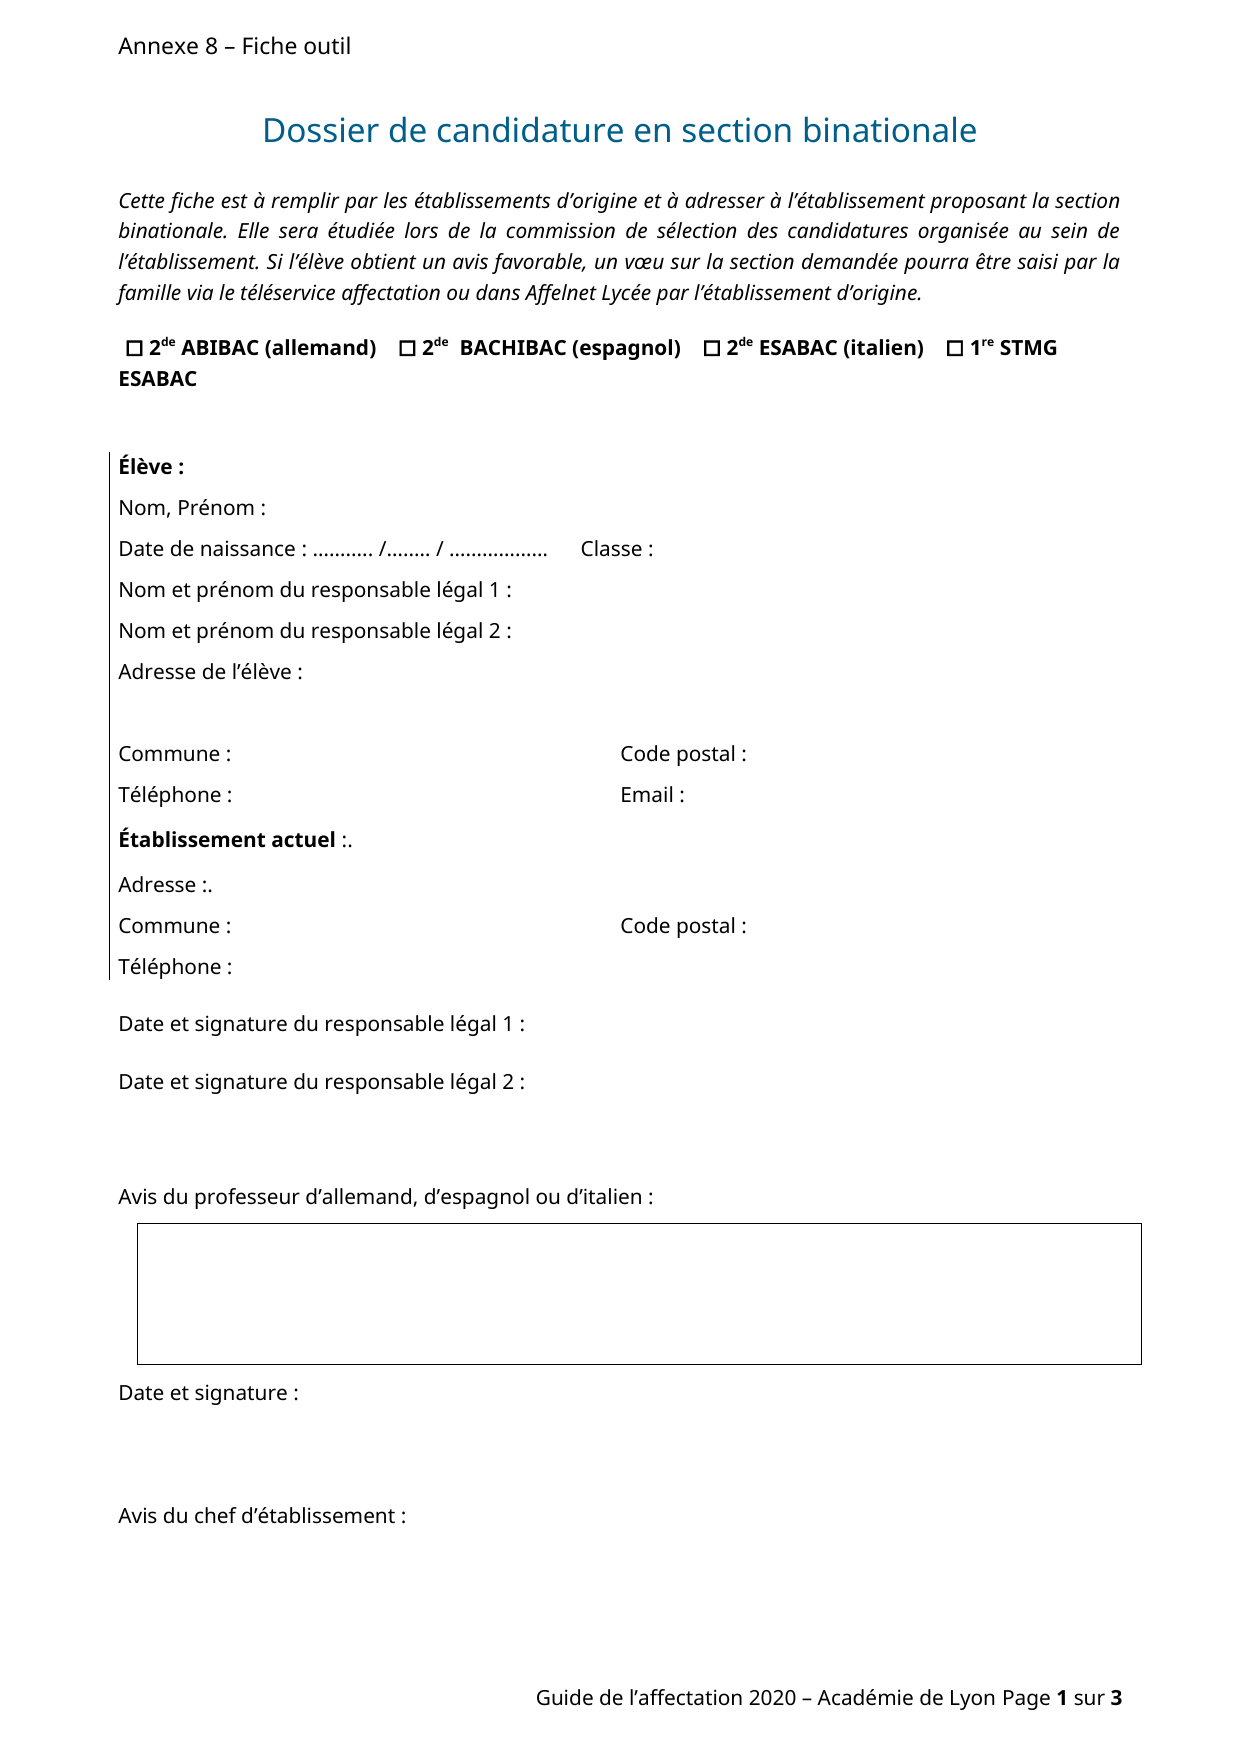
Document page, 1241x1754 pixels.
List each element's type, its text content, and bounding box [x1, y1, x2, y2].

text Commune : Code postal : [110, 739, 1122, 767]
text Date et signature : [118, 1378, 1122, 1406]
text Élève : [110, 452, 1122, 481]
text Cette fiche est à remplir par les établissements d’origine et à adresser à l’établissement proposant la section binationale. Elle sera étudiée lors de la commission de sélection des candidatures organisée au sein de l’établissement. Si l’élève obtient un avis favorable, un vœu sur la section demandée pourra être saisi par la famille via le téléservice affectation ou dans Affelnet Lycée par l’établissement d’origine. [118, 186, 1122, 306]
text Adresse de l’élève : [110, 657, 1122, 685]
text Dossier de candidature en section binationale [118, 106, 1122, 152]
text Date de naissance : ……..... /…..… / ……………… Classe : [110, 534, 1122, 563]
text Avis du professeur d’allemand, d’espagnol ou d’italien : [118, 1182, 1122, 1211]
text Téléphone : [110, 952, 1122, 980]
text Avis du chef d’établissement : [118, 1501, 1122, 1529]
text Date et signature du responsable légal 1 : [118, 1009, 1122, 1038]
text Établissement actuel :. [110, 825, 1122, 853]
text Date et signature du responsable légal 2 : [118, 1067, 1122, 1096]
text Nom, Prénom : [110, 493, 1122, 522]
text Adresse :. [110, 870, 1122, 898]
text Nom et prénom du responsable légal 1 : [110, 575, 1122, 603]
text Téléphone : Email : [110, 780, 1122, 808]
text Nom et prénom du responsable légal 2 : [110, 616, 1122, 644]
text Commune : Code postal : [110, 911, 1122, 939]
text 2de ABIBAC (allemand) 2de BACHIBAC (espagnol) 2de ESABAC (italien) 1re STMG ESABAC [103, 333, 1122, 392]
